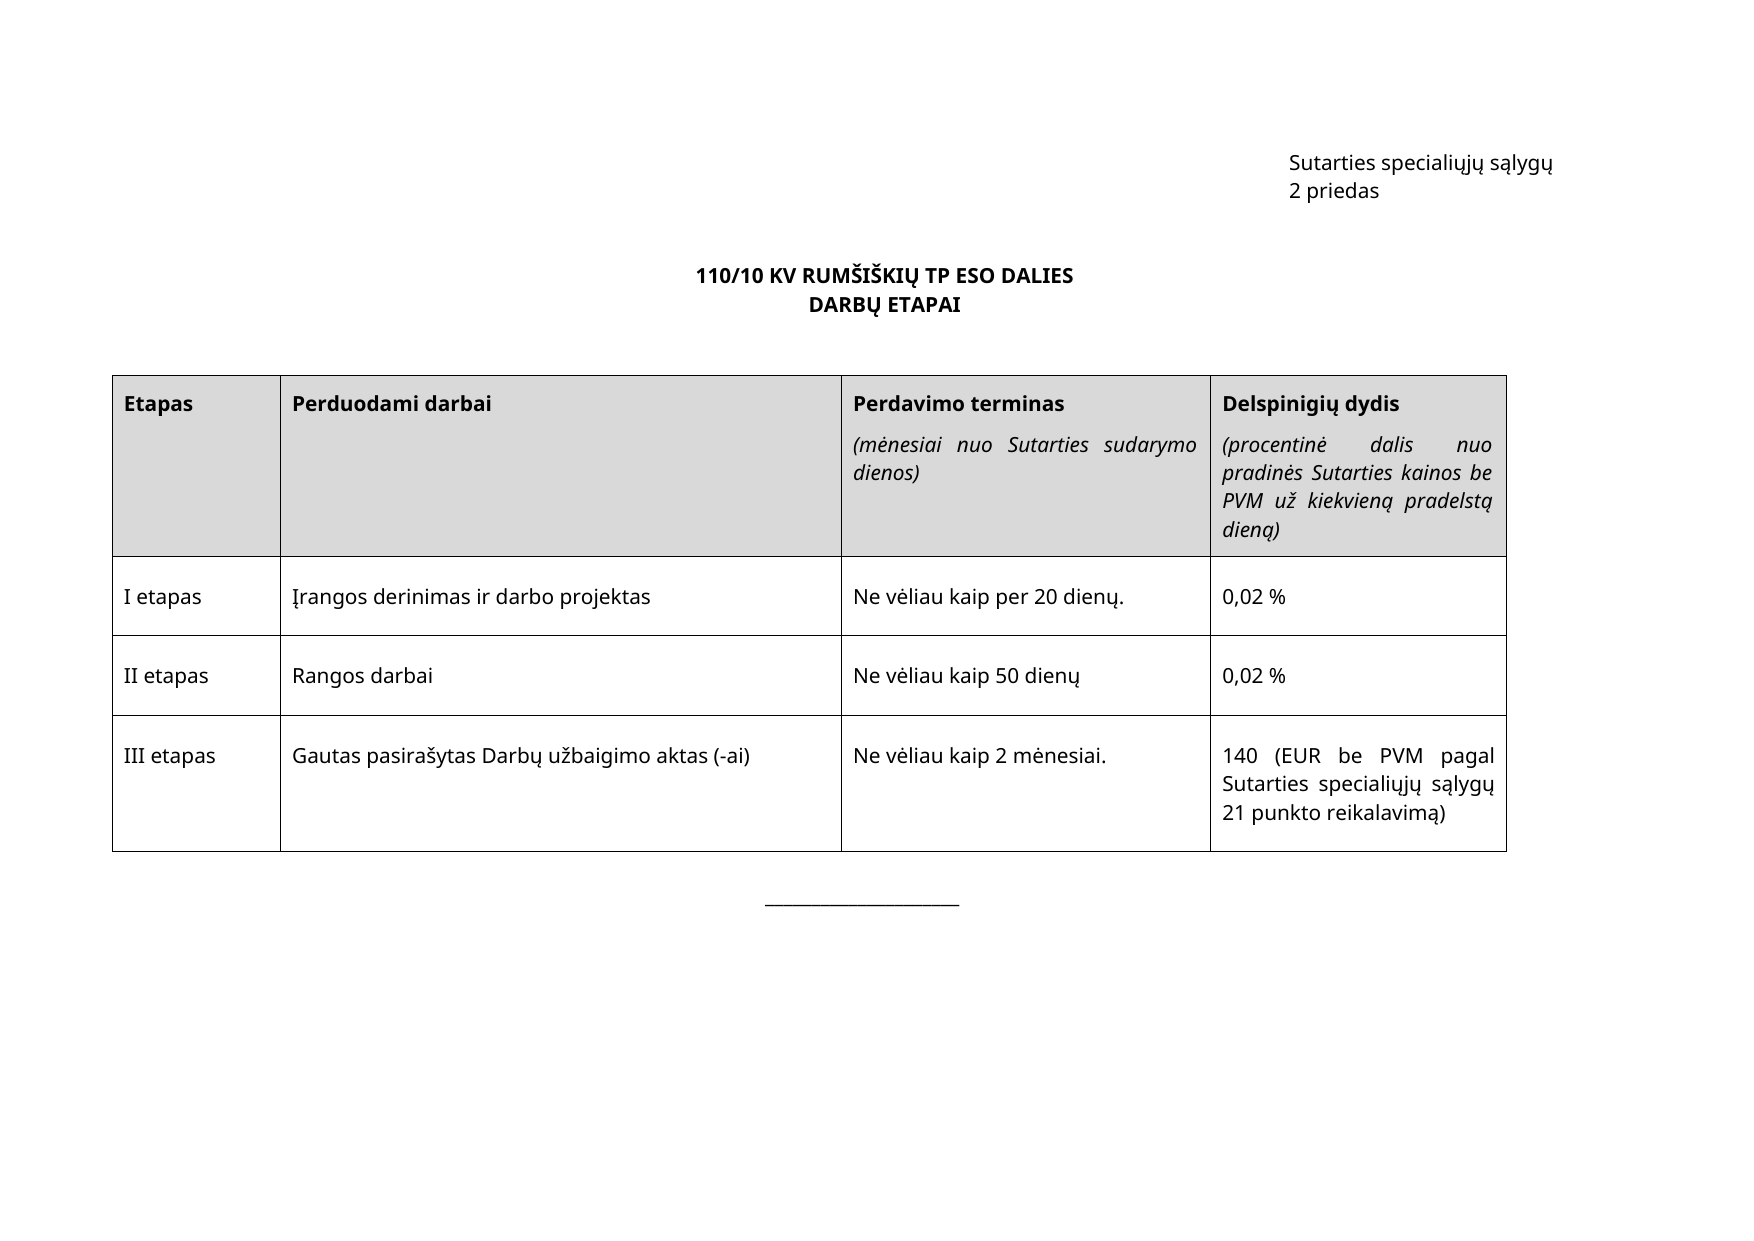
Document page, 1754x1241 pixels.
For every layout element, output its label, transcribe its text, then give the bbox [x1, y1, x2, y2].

table_cell Ne vėliau kaip 50 dienų [842, 636, 1210, 715]
table_cell Rangos darbai [281, 636, 841, 715]
text DARBŲ ETAPAI [118, 290, 1651, 318]
table_cell 0,02 % [1211, 557, 1506, 635]
table_header Perduodami darbai [281, 376, 841, 556]
table_cell Gautas pasirašytas Darbų užbaigimo aktas (-ai) [281, 716, 841, 851]
table_cell I etapas [113, 557, 280, 635]
table_cell Ne vėliau kaip 2 mėnesiai. [842, 716, 1210, 851]
table_cell Ne vėliau kaip per 20 dienų. [842, 557, 1210, 635]
table_header Delspinigių dydis (procentinė dalis nuo pradinės Sutarties kainos be PVM už kiekvieną pradelstą dieną) [1211, 376, 1506, 556]
table_header Perdavimo terminas (mėnesiai nuo Sutarties sudarymo dienos) [842, 376, 1210, 556]
text _____________________ [74, 881, 1651, 909]
text 2 priedas [1289, 176, 1651, 204]
table_cell II etapas [113, 636, 280, 715]
text 110/10 KV RUMŠIŠKIŲ TP ESO DALIES [118, 261, 1651, 290]
text Sutarties specialiųjų sąlygų [1289, 148, 1651, 176]
table_cell III etapas [113, 716, 280, 851]
table_cell Įrangos derinimas ir darbo projektas [281, 557, 841, 635]
table_cell 0,02 % [1211, 636, 1506, 715]
table_header Etapas [113, 376, 280, 556]
table_cell 140 (EUR be PVM pagal Sutarties specialiųjų sąlygų 21 punkto reikalavimą) [1211, 716, 1506, 851]
